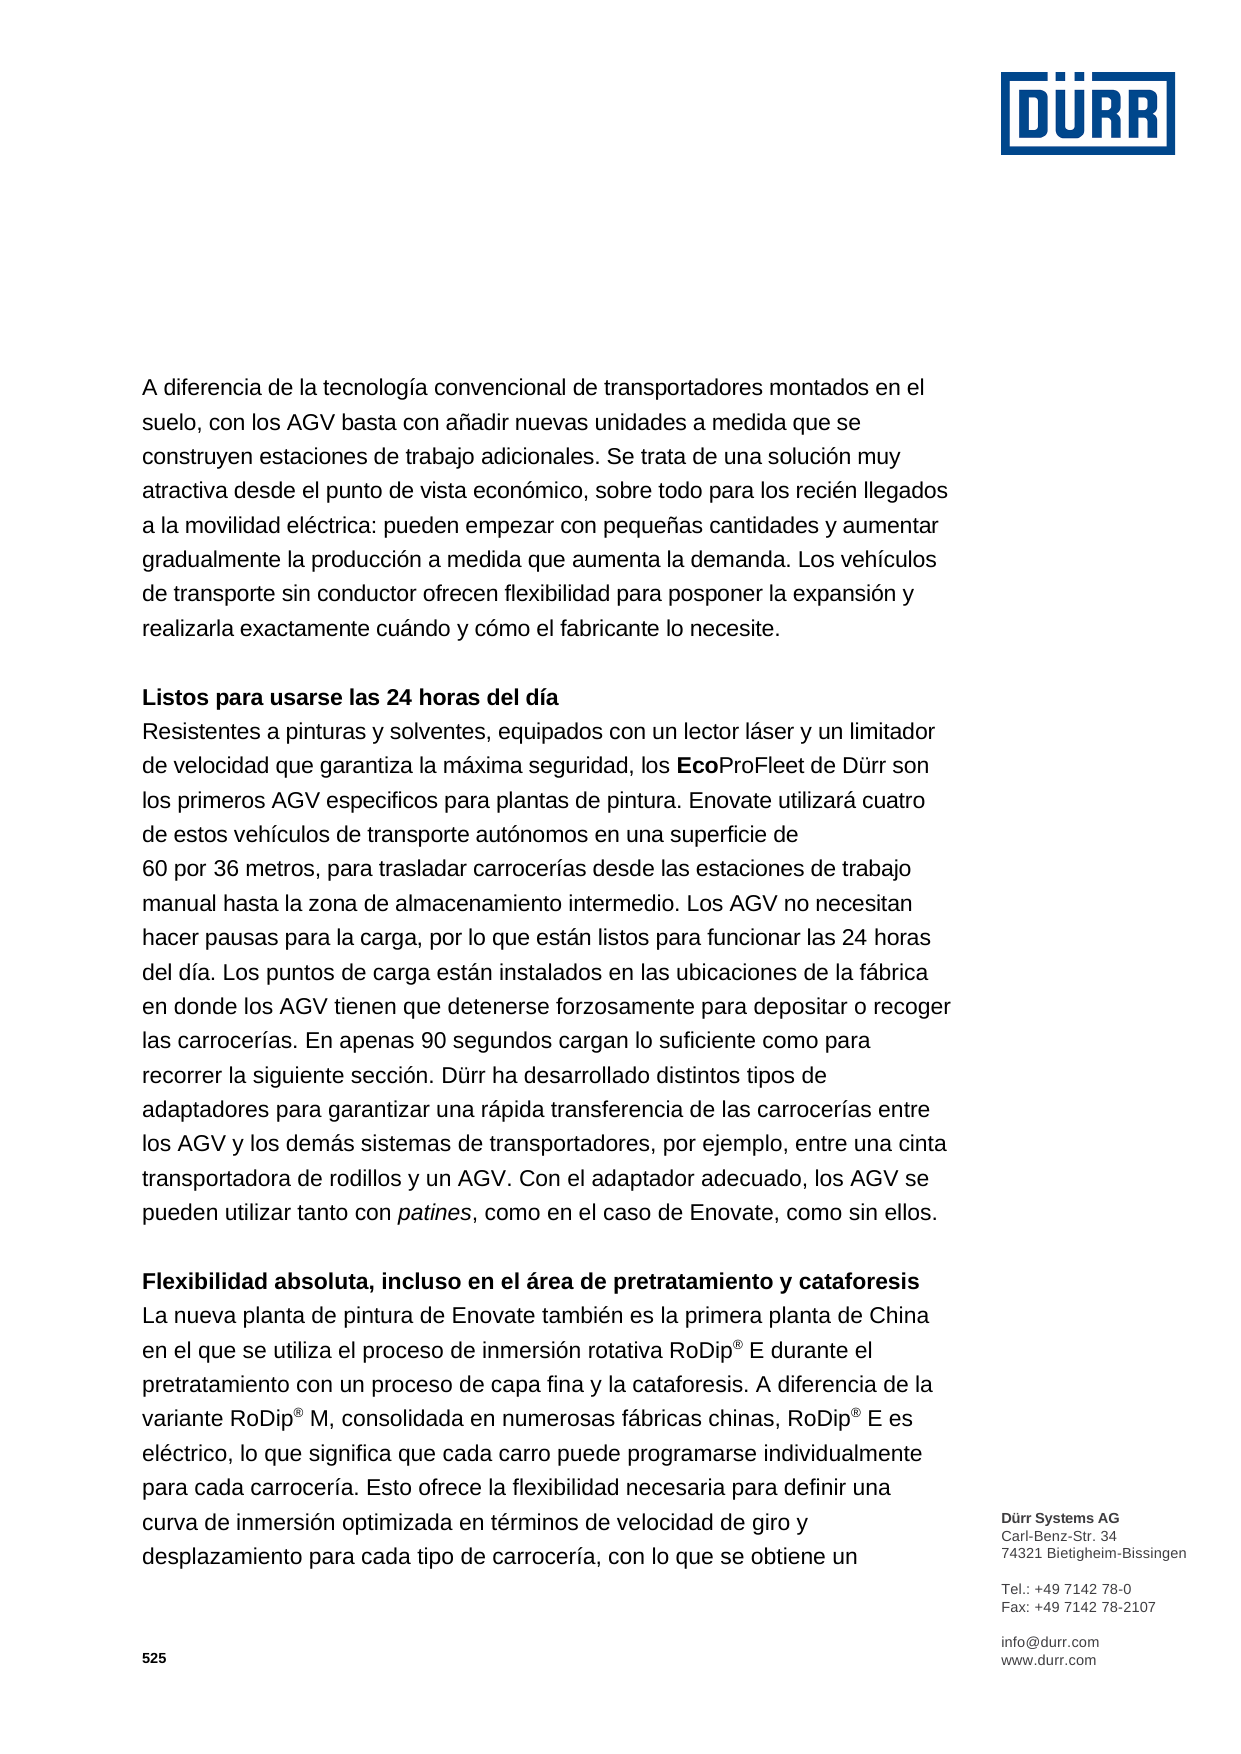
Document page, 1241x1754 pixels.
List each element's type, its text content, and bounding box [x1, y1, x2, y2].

text A diferencia de la tecnología convencional de transportadores montados en el suelo, con los AGV basta con añadir nuevas unidades a medida que se construyen estaciones de trabajo adicionales. Se trata de una solución muy atractiva desde el punto de vista económico, sobre todo para los recién llegados a la movilidad eléctrica: pueden empezar con pequeñas cantidades y aumentar gradualmente la producción a medida que aumenta la demanda. Los vehículos de transporte sin conductor ofrecen flexibilidad para posponer la expansión y realizarla exactamente cuándo y cómo el fabricante lo necesite. [142, 366, 951, 641]
picture [1001, 72, 1175, 155]
text Flexibilidad absoluta, incluso en el área de pretratamiento y cataforesis [142, 1260, 951, 1294]
text Resistentes a pinturas y solventes, equipados con un lector láser y un limitador de velocidad que garantiza la máxima seguridad, los EcoProFleet de Dürr son los primeros AGV especificos para plantas de pintura. Enovate utilizará cuatro de estos vehículos de transporte autónomos en una superficie de 60 por 36 metros, para trasladar carrocerías desde las estaciones de trabajo manual hasta la zona de almacenamiento intermedio. Los AGV no necesitan hacer pausas para la carga, por lo que están listos para funcionar las 24 horas del día. Los puntos de carga están instalados en las ubicaciones de la fábrica en donde los AGV tienen que detenerse forzosamente para depositar o recoger las carrocerías. En apenas 90 segundos cargan lo suficiente como para recorrer la siguiente sección. Dürr ha desarrollado distintos tipos de adaptadores para garantizar una rápida transferencia de las carrocerías entre los AGV y los demás sistemas de transportadores, por ejemplo, entre una cinta transportadora de rodillos y un AGV. Con el adaptador adecuado, los AGV se pueden utilizar tanto con patines, como en el caso de Enovate, como sin ellos. [142, 710, 951, 1226]
text Listos para usarse las 24 horas del día [142, 676, 951, 710]
